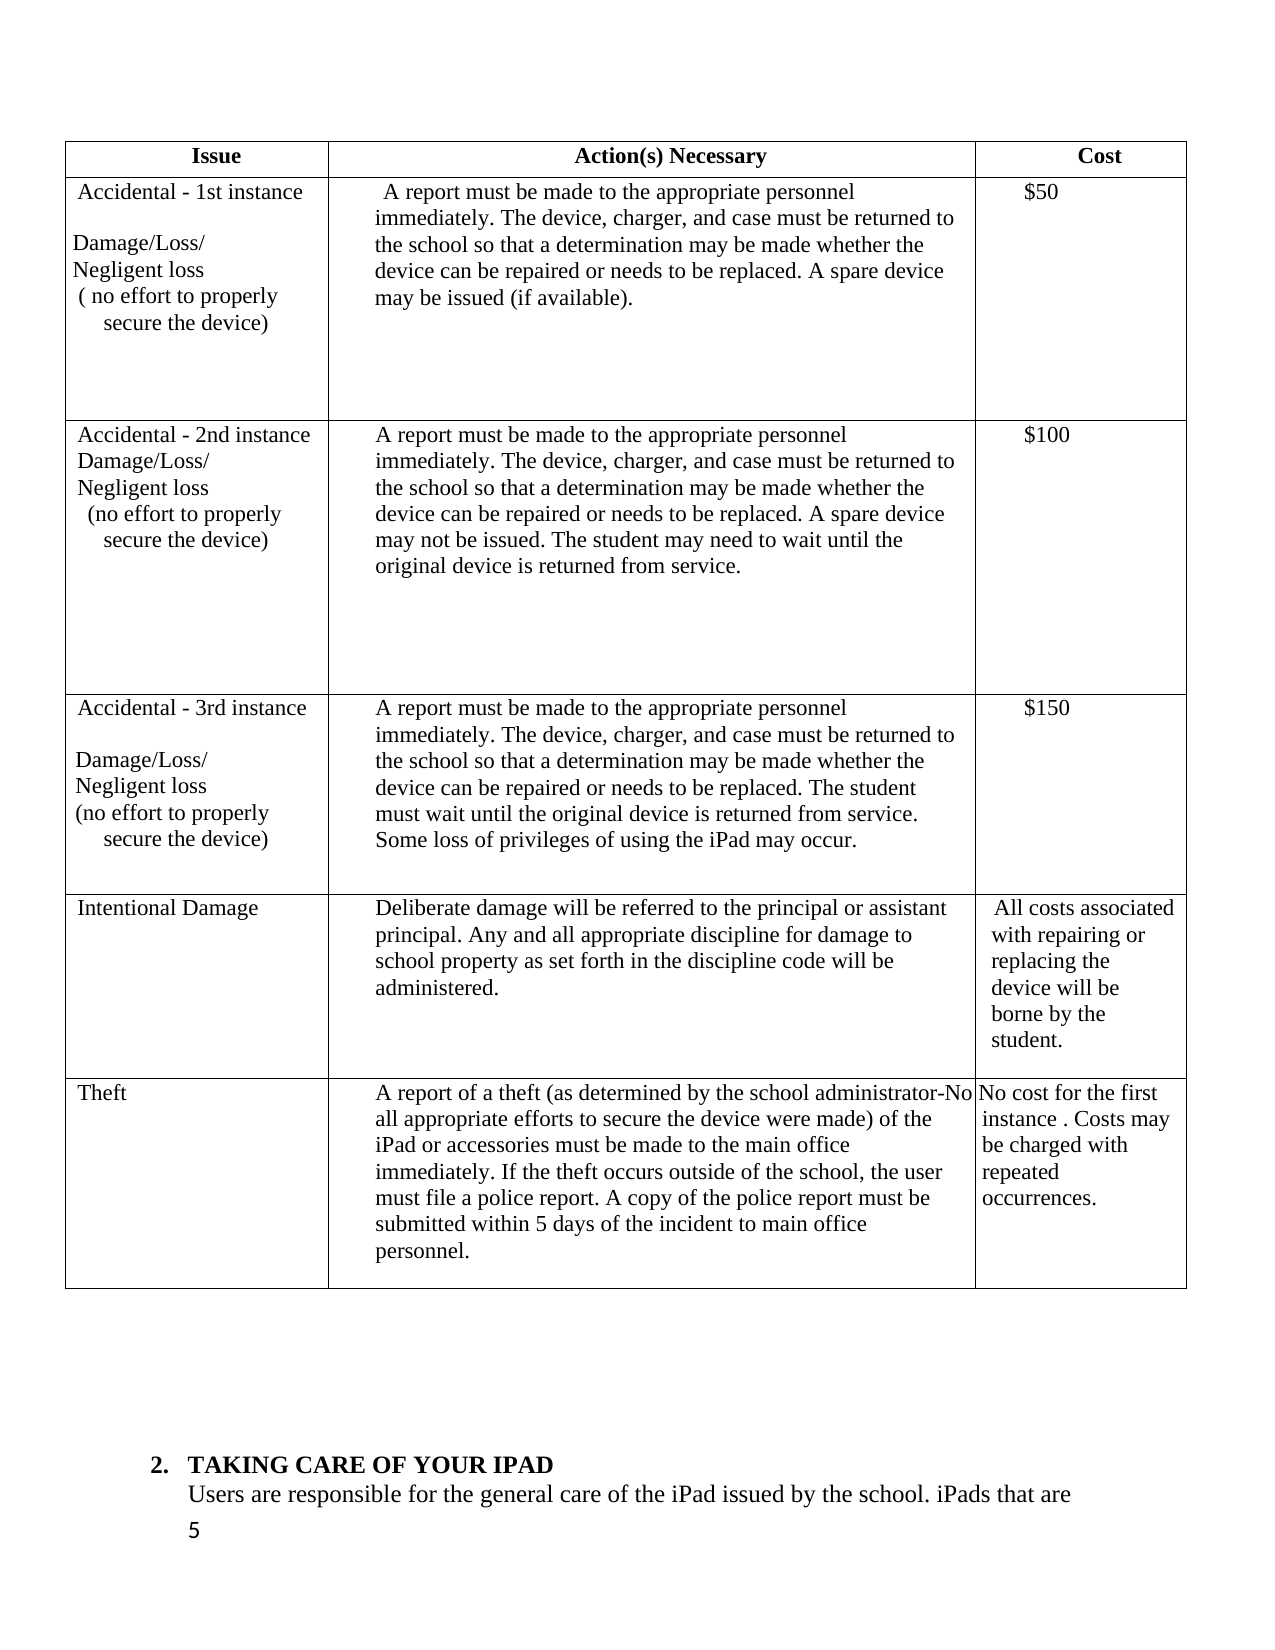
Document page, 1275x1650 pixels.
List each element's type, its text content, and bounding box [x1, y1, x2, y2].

table_cell Accidental - 2nd instance Damage/Loss/ Negligent loss (no effort to properly secure the device) [66, 421, 328, 693]
table_cell Deliberate damage will be referred to the principal or assistant principal. Any and all appropriate discipline for damage to school property as set forth in the discipline code will be administered. [329, 895, 975, 1078]
table_header Action(s) Necessary [329, 142, 975, 177]
table_cell No No cost for the first instance . Costs may be charged with repeated occurrences. [976, 1079, 1186, 1288]
table_cell $150 [976, 695, 1186, 893]
list TAKING CARE OF YOUR IPAD [150, 1450, 1125, 1479]
table_cell A report of a theft (as determined by the school administrator- all appropriate efforts to secure the device were made) of the iPad or accessories must be made to the main office immediately. If the theft occurs outside of the school, the user must file a police report. A copy of the police report must be submitted within 5 days of the incident to main office personnel. [329, 1079, 975, 1288]
table_cell Intentional Damage [66, 895, 328, 1078]
table_cell A report must be made to the appropriate personnel immediately. The device, charger, and case must be returned to the school so that a determination may be made whether the device can be repaired or needs to be replaced. A spare device may not be issued. The student may need to wait until the original device is returned from service. [329, 421, 975, 693]
text Users are responsible for the general care of the iPad issued by the school. iPads that are [188, 1479, 1125, 1508]
table_cell A report must be made to the appropriate personnel immediately. The device, charger, and case must be returned to the school so that a determination may be made whether the device can be repaired or needs to be replaced. A spare device may be issued (if available). [329, 178, 975, 420]
table_cell Theft [66, 1079, 328, 1288]
table_cell All costs associated with repairing or replacing the device will be borne by the student. [976, 895, 1186, 1078]
table_cell $100 [976, 421, 1186, 693]
table_cell Accidental - 3rd instance Damage/Loss/ Negligent loss (no effort to properly secure the device) [66, 695, 328, 893]
table_cell A report must be made to the appropriate personnel immediately. The device, charger, and case must be returned to the school so that a determination may be made whether the device can be repaired or needs to be replaced. The student must wait until the original device is returned from service. Some loss of privileges of using the iPad may occur. [329, 695, 975, 893]
table_cell Accidental - 1st instance Damage/Loss/ Negligent loss ( no effort to properly secure the device) [66, 178, 328, 420]
table_header Cost [976, 142, 1186, 177]
table_cell $50 [976, 178, 1186, 420]
table_header Issue [66, 142, 328, 177]
